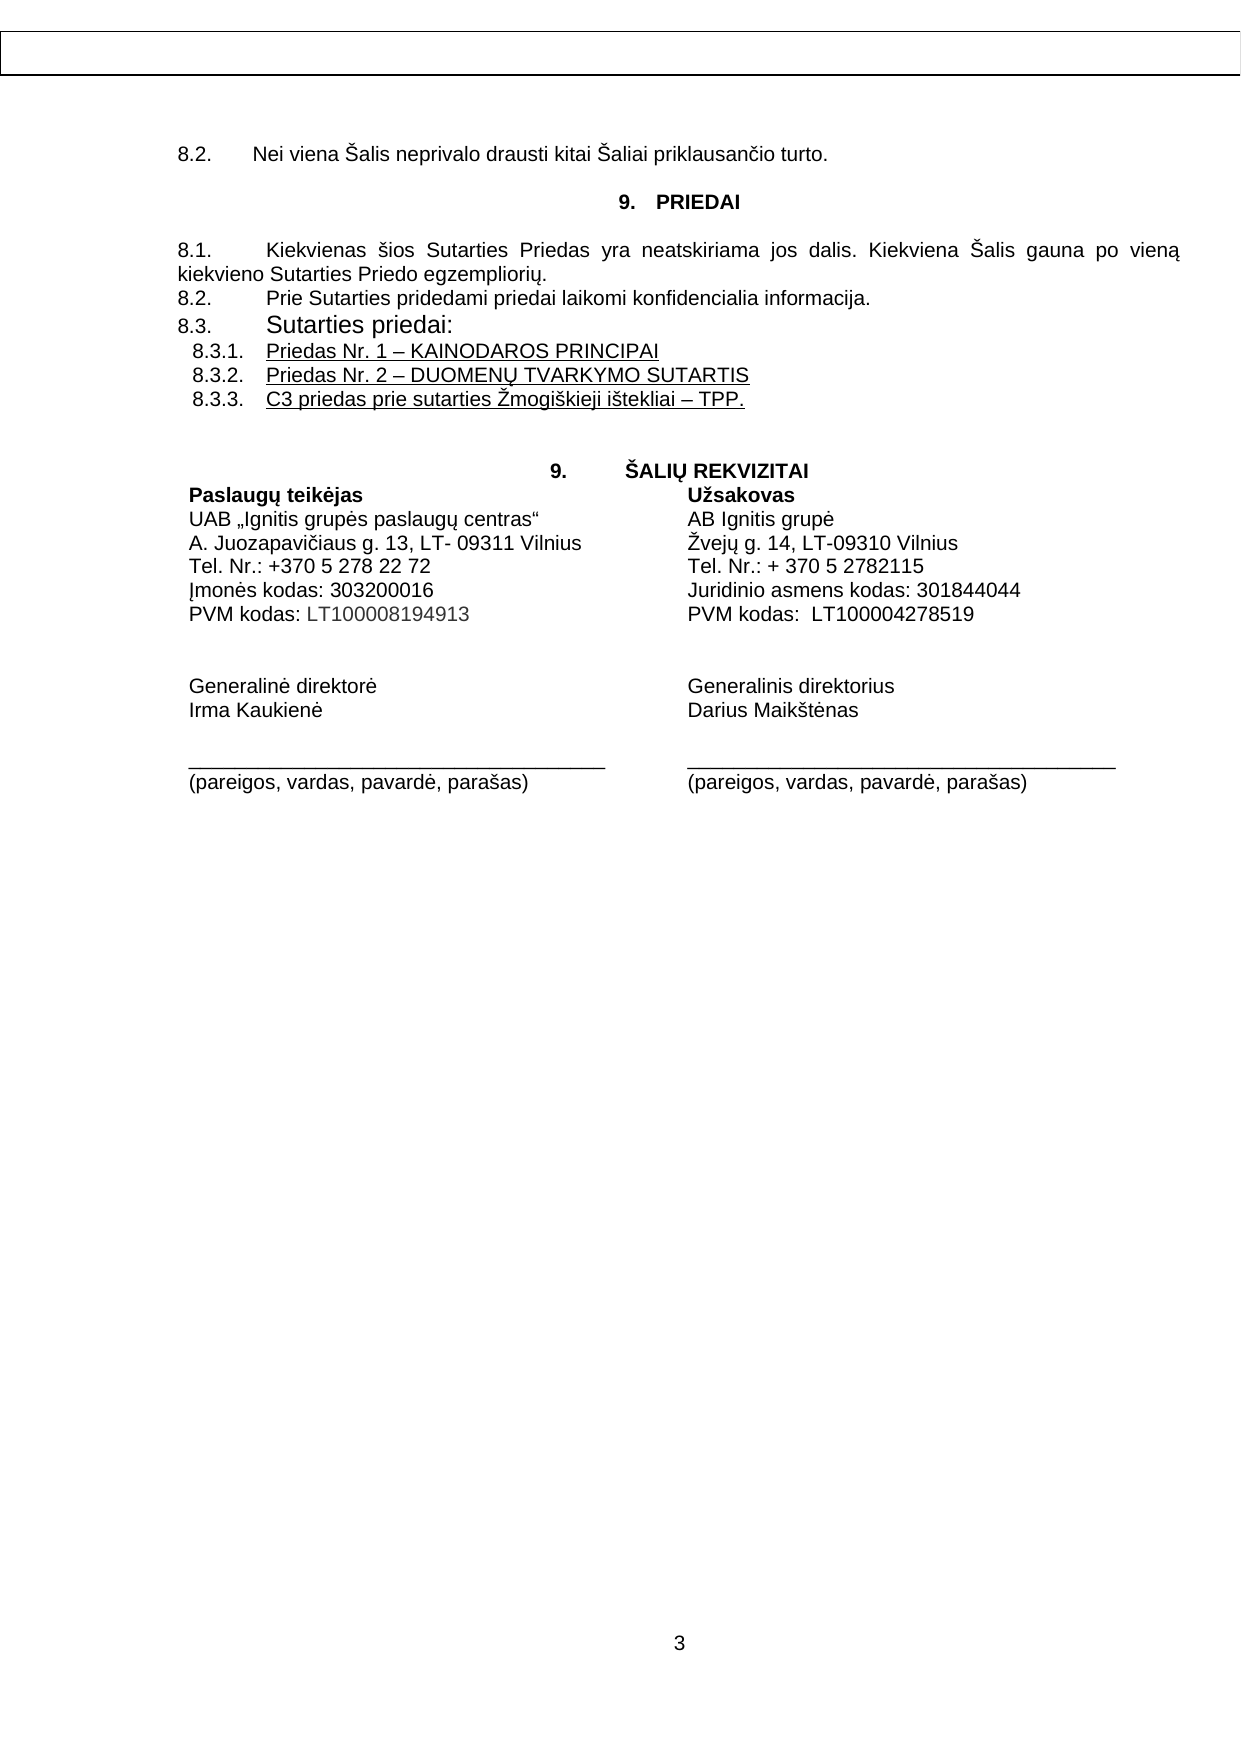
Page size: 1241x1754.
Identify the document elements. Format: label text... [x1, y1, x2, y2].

list Nei viena Šalis neprivalo drausti kitai Šaliai priklausančio turto. [177, 142, 1181, 166]
table_header Užsakovas AB Ignitis grupė Žvejų g. 14, LT-09310 Vilnius Tel. Nr.: + 370 5 2782115 Juridinio asmens kodas: 301844044 PVM kodas: LT100004278519 Generalinis direktorius Darius Maikštėnas _____________________________________ (pareigos, vardas, pavardė, parašas) [676, 483, 1175, 918]
list Priedas Nr. 1 – KAINODAROS PRINCIPAI [192, 339, 1181, 363]
list ŠALIŲ REKVIZITAI [177, 458, 1181, 482]
list Sutarties priedai: [177, 310, 1181, 339]
list PRIEDAI [177, 190, 1181, 214]
list Prie Sutarties pridedami priedai laikomi konfidencialia informacija. [177, 286, 1181, 310]
list Kiekvienas šios Sutarties Priedas yra neatskiriama jos dalis. Kiekviena Šalis gauna po vieną kiekvieno Sutarties Priedo egzempliorių. [177, 238, 1181, 286]
table_header Paslaugų teikėjas UAB „Ignitis grupės paslaugų centras“ A. Juozapavičiaus g. 13, LT- 09311 Vilnius Tel. Nr.: +370 5 278 22 72 Įmonės kodas: 303200016 PVM kodas: LT100008194913 Generalinė direktorė Irma Kaukienė ____________________________________ (pareigos, vardas, pavardė, parašas) [177, 483, 676, 918]
list C3 priedas prie sutarties Žmogiškieji ištekliai – TPP. [192, 387, 1181, 411]
list Priedas Nr. 2 – DUOMENŲ TVARKYMO SUTARTIS [192, 363, 1181, 387]
